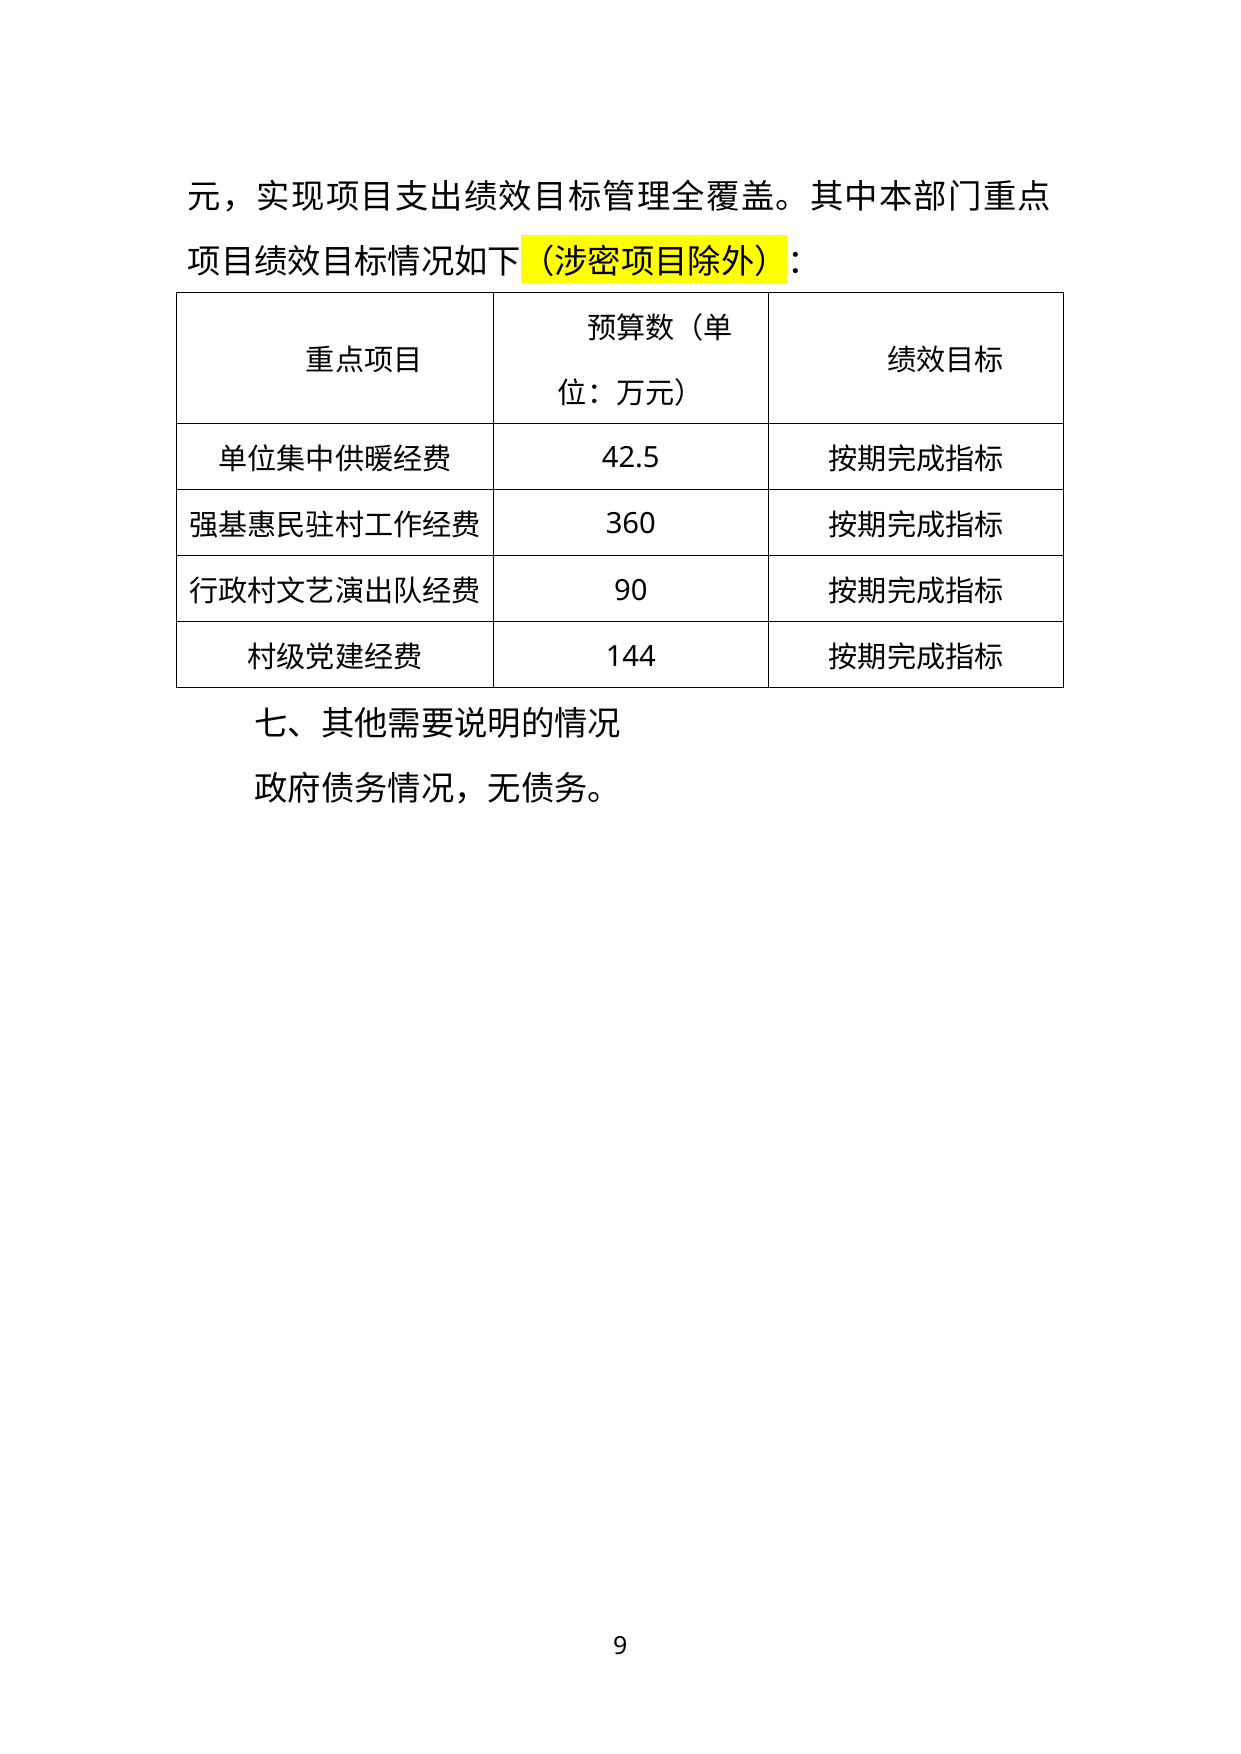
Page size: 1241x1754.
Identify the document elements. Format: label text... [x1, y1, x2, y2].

table_cell 按期完成指标 [769, 622, 1063, 687]
text 七、其他需要说明的情况 [187, 688, 1053, 753]
table_cell 按期完成指标 [769, 424, 1063, 489]
table_header 绩效目标 [769, 293, 1063, 423]
table_cell 144 [494, 622, 768, 687]
table_header 预算数（单位：万元） [494, 293, 768, 423]
table_cell 单位集中供暖经费 [177, 424, 493, 489]
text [187, 162, 1053, 292]
text 政府债务情况，无债务。 [187, 753, 1053, 818]
table_cell 强基惠民驻村工作经费 [177, 490, 493, 555]
table_cell 360 [494, 490, 768, 555]
table_cell 村级党建经费 [177, 622, 493, 687]
table_cell 按期完成指标 [769, 490, 1063, 555]
table_cell 行政村文艺演出队经费 [177, 556, 493, 621]
table_cell 90 [494, 556, 768, 621]
table_cell 42.5 [494, 424, 768, 489]
table_cell 按期完成指标 [769, 556, 1063, 621]
table_header 重点项目 [177, 293, 493, 423]
